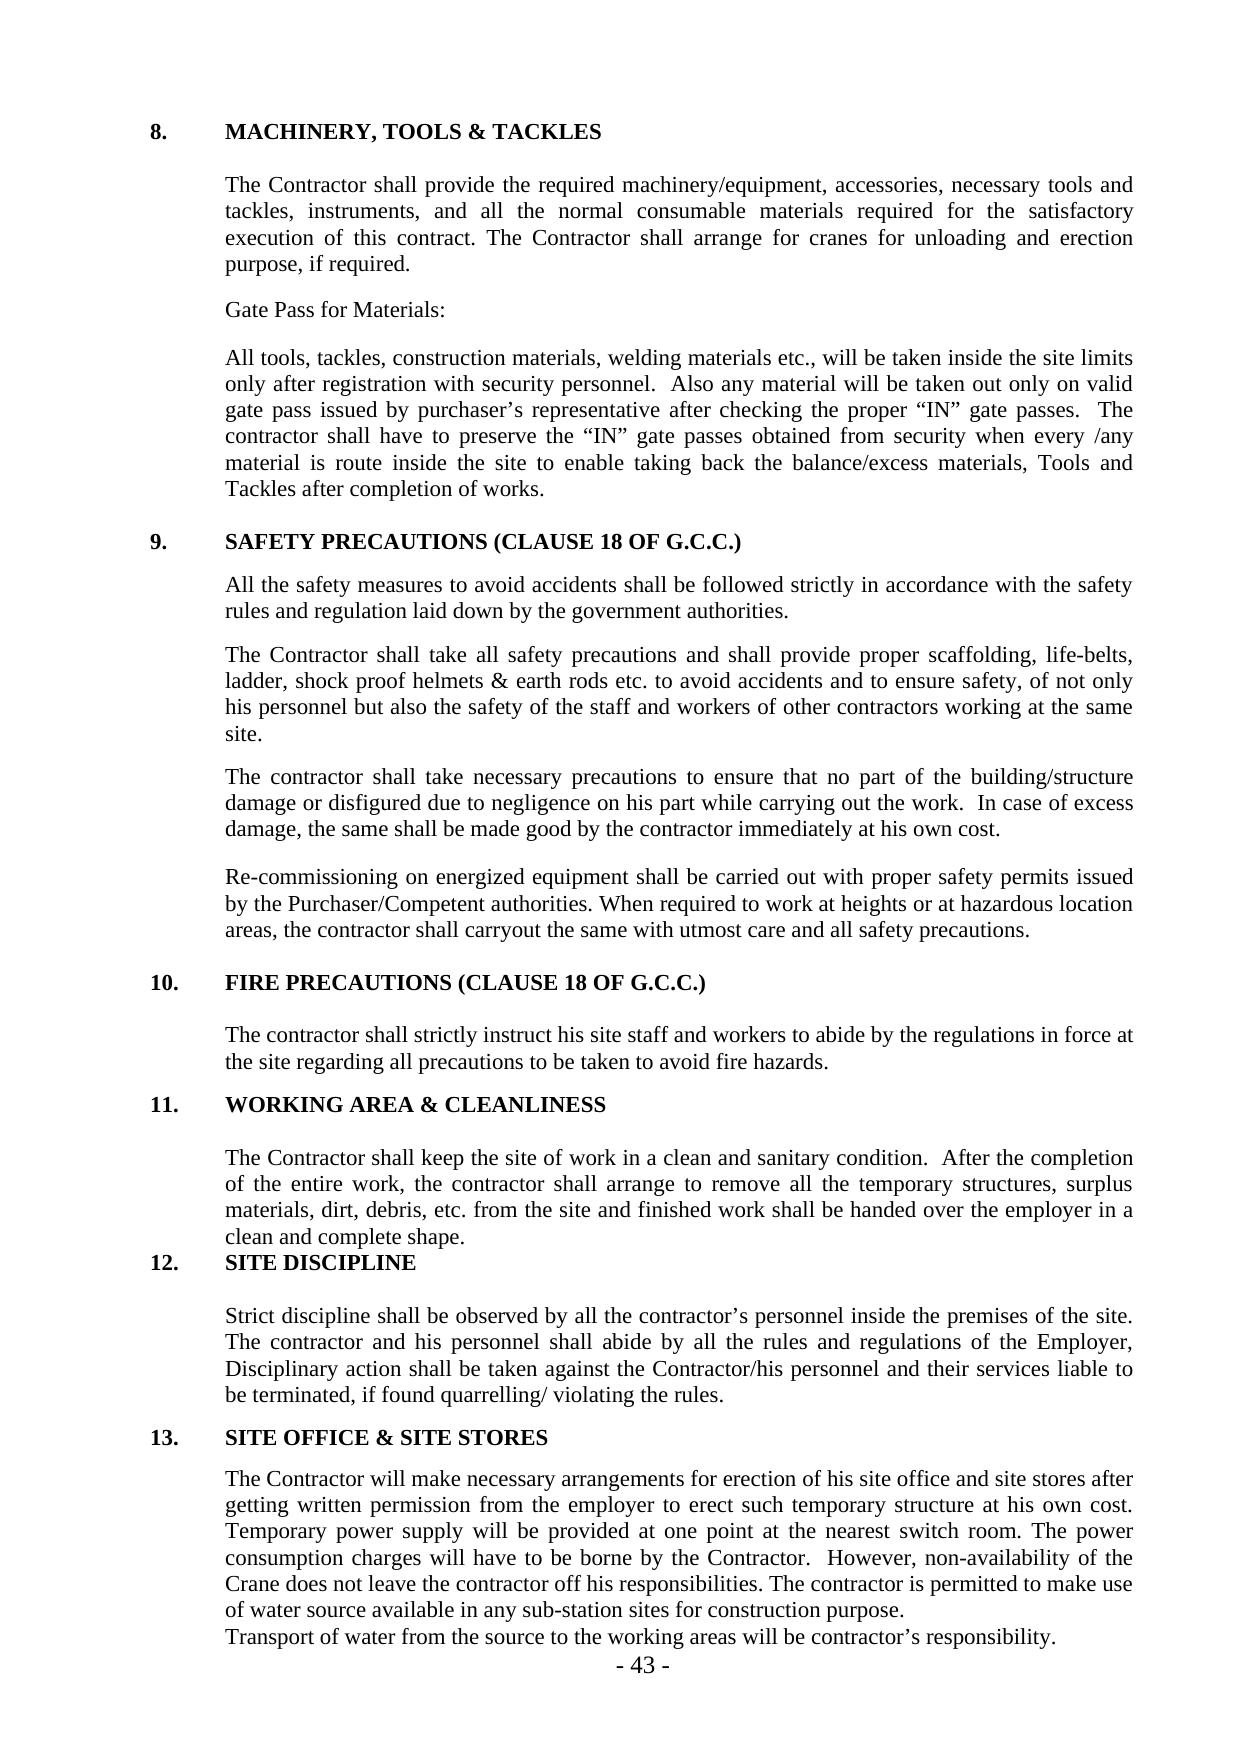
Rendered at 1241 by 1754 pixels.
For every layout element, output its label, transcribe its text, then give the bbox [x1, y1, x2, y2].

text All tools, tackles, construction materials, welding materials etc., will be taken inside the site limits only after registration with security personnel. Also any material will be taken out only on valid gate pass issued by purchaser’s representative after checking the proper “IN” gate passes. The contractor shall have to preserve the “IN” gate passes obtained from security when every /any material is route inside the site to enable taking back the balance/excess materials, Tools and Tackles after completion of works. [225, 343, 1135, 502]
list FIRE PRECAUTIONS (CLAUSE 18 OF G.C.C.) [150, 969, 1135, 995]
list SAFETY PRECAUTIONS (CLAUSE 18 OF G.C.C.) [150, 528, 1135, 554]
list SITE OFFICE & SITE STORES [150, 1424, 1135, 1450]
list SITE DISCIPLINE [150, 1249, 1135, 1276]
text The contractor shall take necessary precautions to ensure that no part of the building/structure damage or disfigured due to negligence on his part while carrying out the work. In case of excess damage, the same shall be made good by the contractor immediately at his own cost. [225, 763, 1135, 842]
text The contractor shall strictly instruct his site staff and workers to abide by the regulations in force at the site regarding all precautions to be taken to avoid fire hazards. [225, 1022, 1135, 1074]
text Re-commissioning on energized equipment shall be carried out with proper safety permits issued by the Purchaser/Competent authorities. When required to work at heights or at hazardous location areas, the contractor shall carryout the same with utmost care and all safety precautions. [225, 863, 1135, 942]
list MACHINERY, TOOLS & TACKLES [150, 118, 1135, 145]
text Gate Pass for Materials: [225, 296, 1135, 322]
text The Contractor shall provide the required machinery/equipment, accessories, necessary tools and tackles, instruments, and all the normal consumable materials required for the satisfactory execution of this contract. The Contractor shall arrange for cranes for unloading and erection purpose, if required. [225, 171, 1135, 276]
text Strict discipline shall be observed by all the contractor’s personnel inside the premises of the site. The contractor and his personnel shall abide by all the rules and regulations of the Employer, Disciplinary action shall be taken against the Contractor/his personnel and their services liable to be terminated, if found quarrelling/ violating the rules. [225, 1302, 1135, 1407]
list WORKING AREA & CLEANLINESS [150, 1091, 1135, 1117]
text Transport of water from the source to the working areas will be contractor’s responsibility. [225, 1623, 1135, 1649]
text All the safety measures to avoid accidents shall be followed strictly in accordance with the safety rules and regulation laid down by the government authorities. [225, 571, 1135, 624]
text The Contractor shall keep the site of work in a clean and sanitary condition. After the completion of the entire work, the contractor shall arrange to remove all the temporary structures, surplus materials, dirt, debris, etc. from the site and finished work shall be handed over the employer in a clean and complete shape. [225, 1144, 1135, 1249]
text The Contractor shall take all safety precautions and shall provide proper scaffolding, life-belts, ladder, shock proof helmets & earth rods etc. to avoid accidents and to ensure safety, of not only his personnel but also the safety of the staff and workers of other contractors working at the same site. [225, 641, 1135, 746]
text The Contractor will make necessary arrangements for erection of his site office and site stores after getting written permission from the employer to erect such temporary structure at his own cost. Temporary power supply will be provided at one point at the nearest switch room. The power consumption charges will have to be borne by the Contractor. However, non-availability of the Crane does not leave the contractor off his responsibilities. The contractor is permitted to make use of water source available in any sub-station sites for construction purpose. [225, 1465, 1135, 1623]
